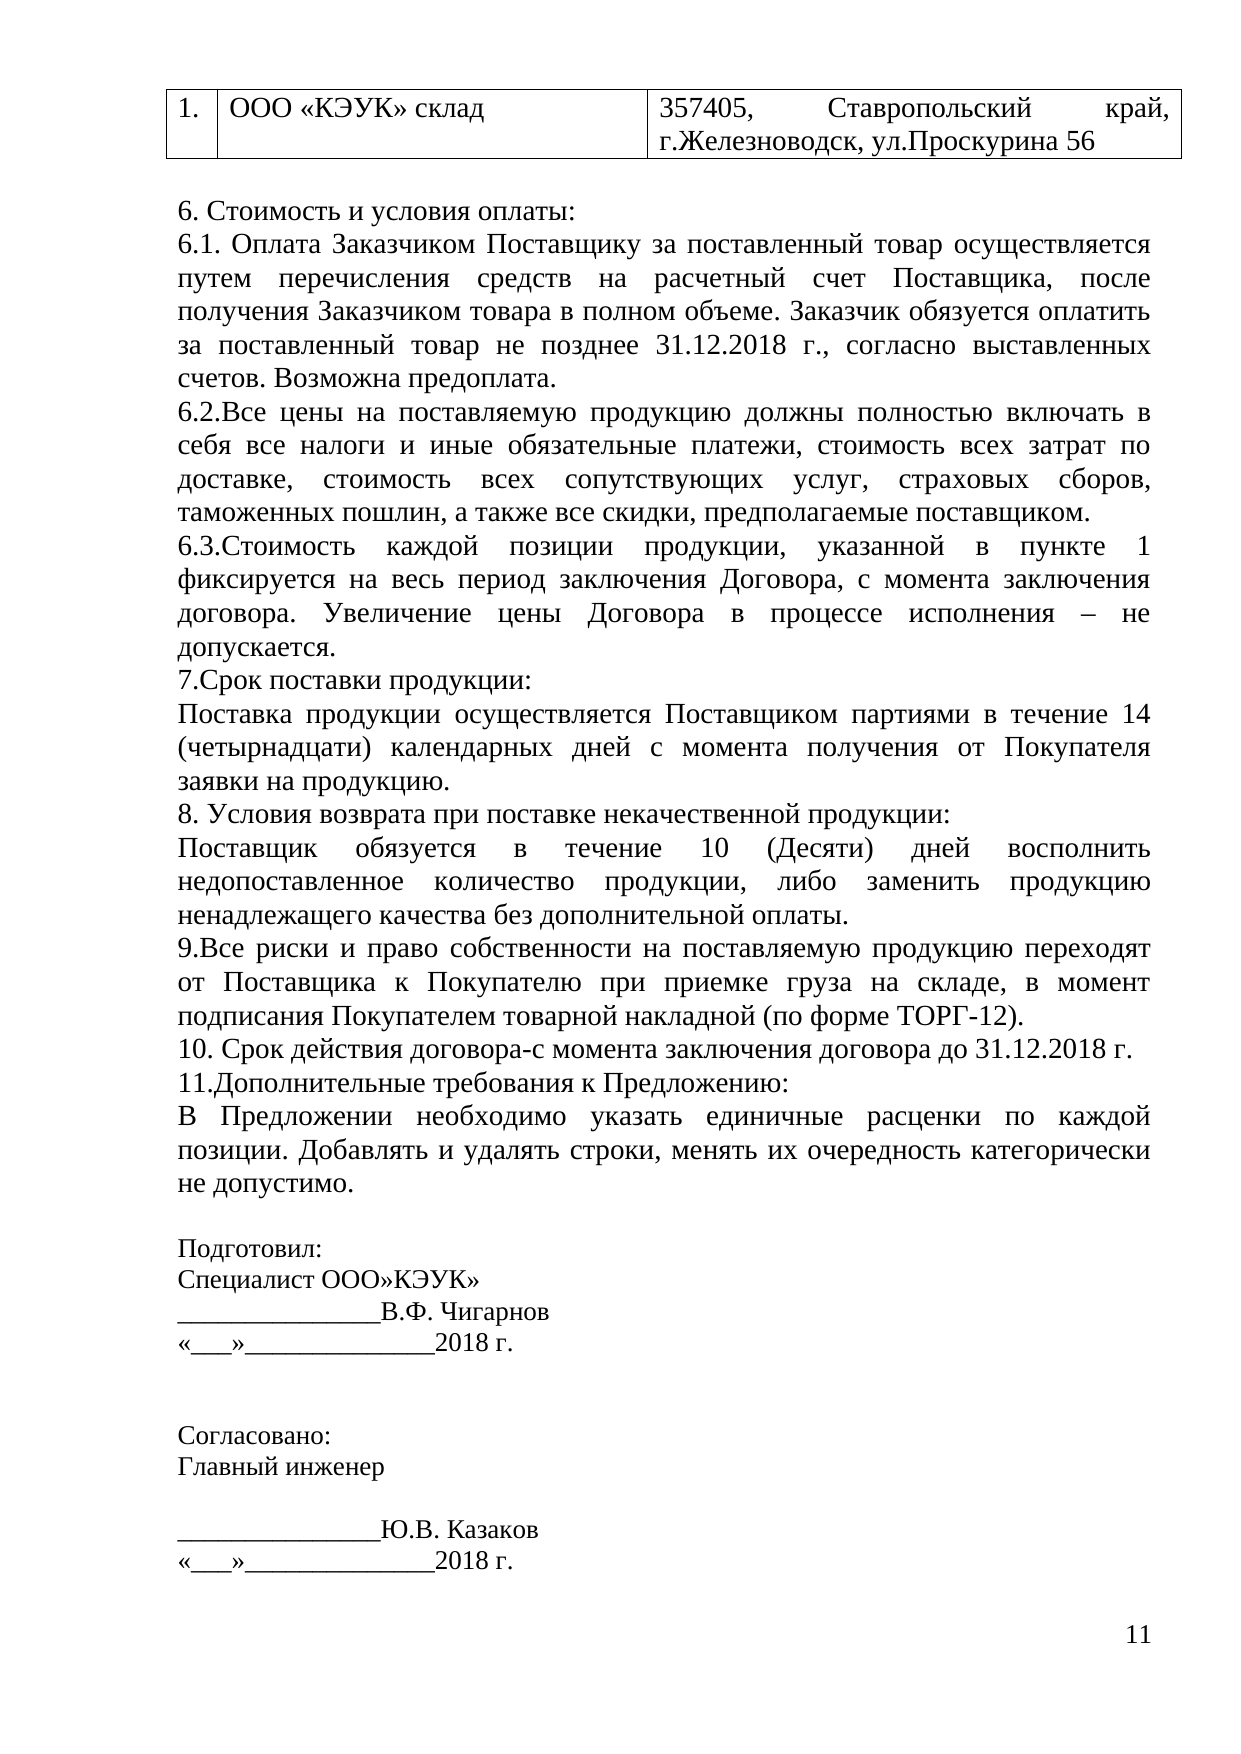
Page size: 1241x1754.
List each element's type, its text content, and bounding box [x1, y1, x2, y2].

text 11.Дополнительные требования к Предложению: [177, 1065, 1152, 1098]
table_cell 1. [167, 90, 217, 158]
text Поставщик обязуется в течение 10 (Десяти) дней восполнить недопоставленное количество продукции, либо заменить продукцию ненадлежащего качества без дополнительной оплаты. [177, 830, 1152, 931]
table_cell ООО «КЭУК» склад [218, 90, 647, 158]
text 6.1. Оплата Заказчиком Поставщику за поставленный товар осуществляется путем перечисления средств на расчетный счет Поставщика, после получения Заказчиком товара в полном объеме. Заказчик обязуется оплатить за поставленный товар не позднее 31.12.2018 г., согласно выставленных счетов. Возможна предоплата. [177, 226, 1152, 394]
text Подготовил: [177, 1232, 1152, 1264]
text Главный инженер [177, 1451, 1152, 1482]
table_cell 357405, Ставропольский край, г.Железноводск, ул.Проскурина 56 [648, 90, 1181, 158]
text _______________В.Ф. Чигарнов [177, 1295, 1152, 1326]
text 10. Срок действия договора-с момента заключения договора до 31.12.2018 г. [177, 1031, 1152, 1065]
text «___»______________2018 г. [177, 1544, 1152, 1575]
text Специалист ООО»КЭУК» [177, 1264, 1152, 1295]
text 7.Срок поставки продукции: [177, 662, 1152, 696]
text «___»______________2018 г. [177, 1326, 1152, 1357]
text 6.3.Стоимость каждой позиции продукции, указанной в пункте 1 фиксируется на весь период заключения Договора, с момента заключения договора. Увеличение цены Договора в процессе исполнения – не допускается. [177, 528, 1152, 662]
text Поставка продукции осуществляется Поставщиком партиями в течение 14 (четырнадцати) календарных дней с момента получения от Покупателя заявки на продукцию. [177, 696, 1152, 796]
text 8. Условия возврата при поставке некачественной продукции: [177, 796, 1152, 830]
text Согласовано: [177, 1419, 1152, 1451]
text 6. Стоимость и условия оплаты: [177, 193, 1152, 226]
text _______________Ю.В. Казаков [177, 1513, 1152, 1544]
text 9.Все риски и право собственности на поставляемую продукцию переходят от Поставщика к Покупателю при приемке груза на складе, в момент подписания Покупателем товарной накладной (по форме ТОРГ-12). [177, 931, 1152, 1031]
text 6.2.Все цены на поставляемую продукцию должны полностью включать в себя все налоги и иные обязательные платежи, стоимость всех затрат по доставке, стоимость всех сопутствующих услуг, страховых сборов, таможенных пошлин, а также все скидки, предполагаемые поставщиком. [177, 394, 1152, 528]
text В Предложении необходимо указать единичные расценки по каждой позиции. Добавлять и удалять строки, менять их очередность категорически не допустимо. [177, 1098, 1152, 1199]
